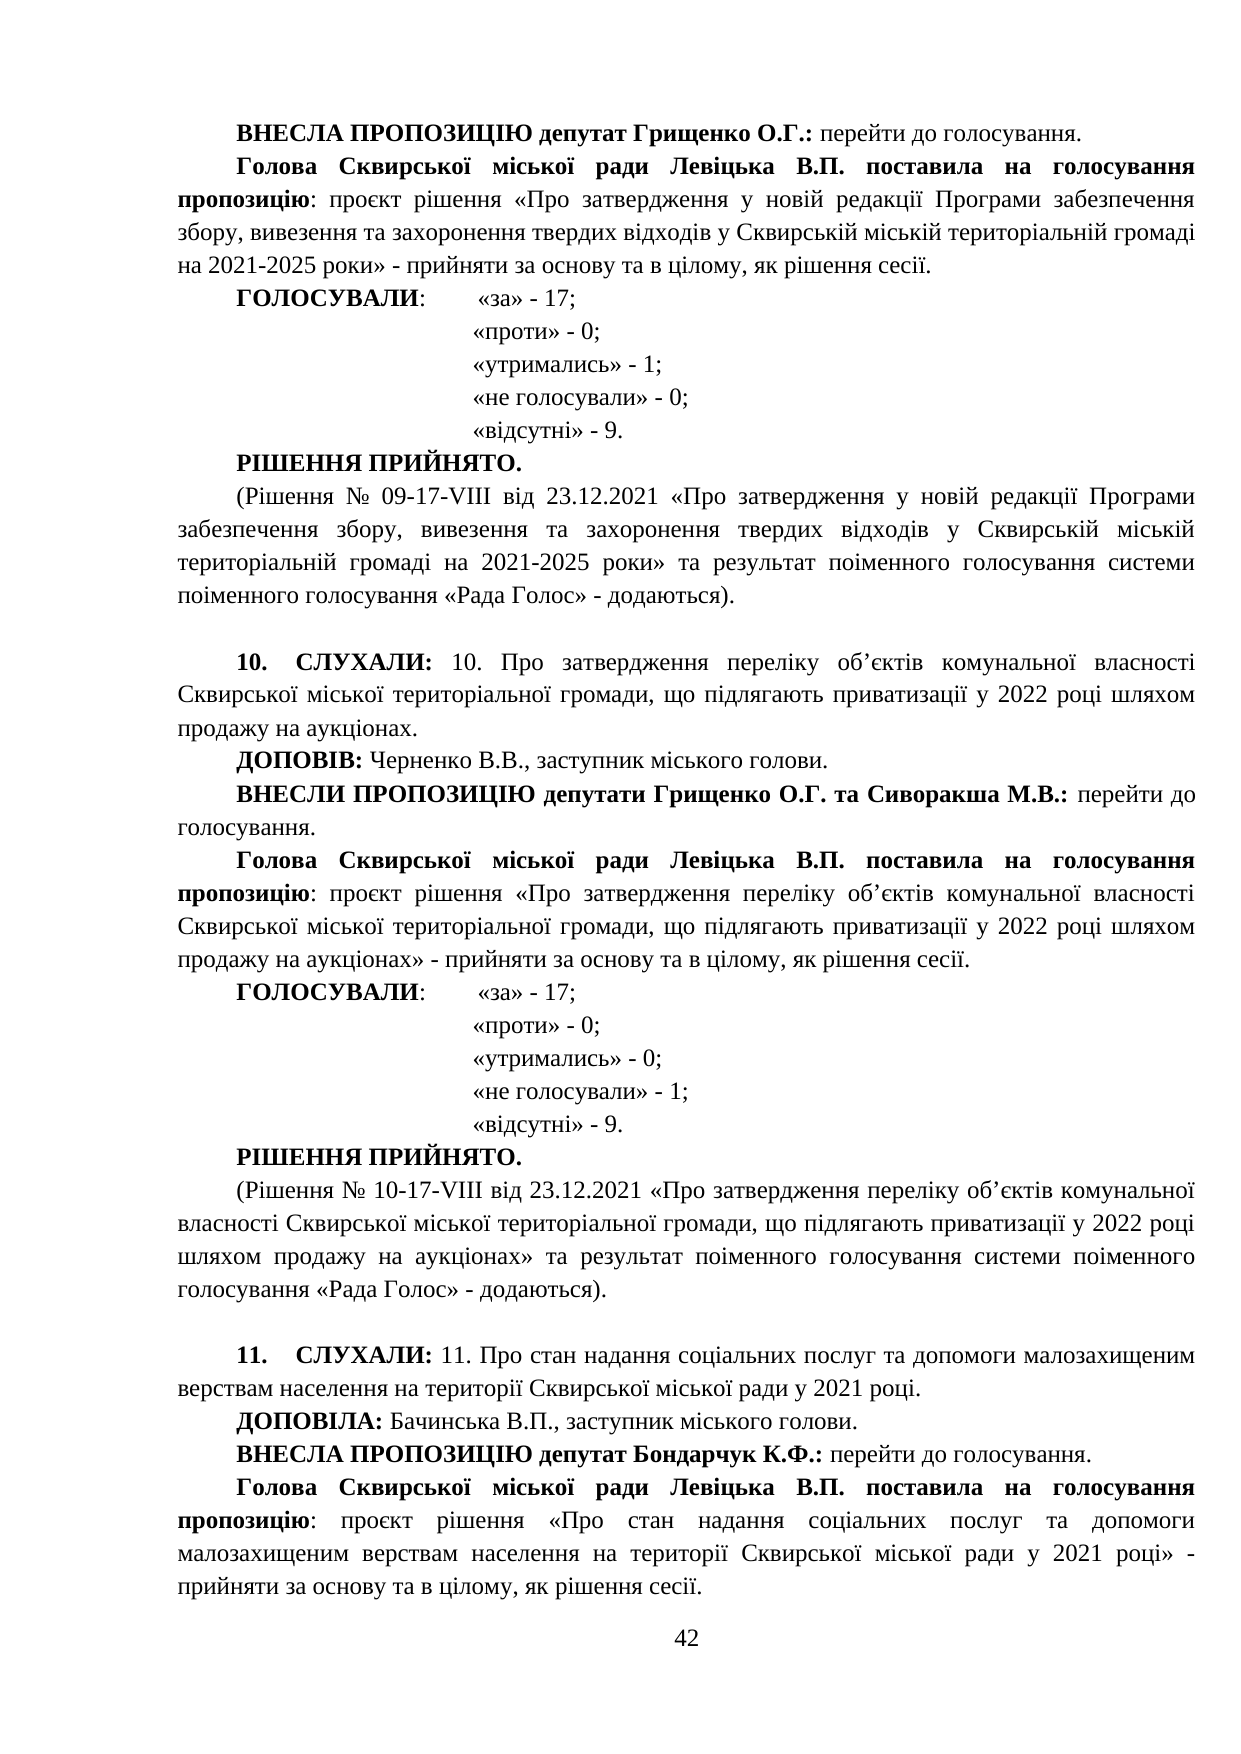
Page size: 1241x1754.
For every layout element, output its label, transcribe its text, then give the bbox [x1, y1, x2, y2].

text ВНЕСЛА ПРОПОЗИЦІЮ депутат Бондарчук К.Ф.: перейти до голосування. [177, 1439, 1196, 1468]
text «не голосували» - 0; [428, 382, 1196, 411]
text «проти» - 0; [428, 316, 1196, 345]
text «відсутні» - 9. [428, 415, 1196, 444]
text РІШЕННЯ ПРИЙНЯТО. [177, 448, 1196, 477]
text ВНЕСЛИ ПРОПОЗИЦІЮ депутати Грищенко О.Г. та Сиворакша М.В.: перейти до голосування. [177, 779, 1196, 840]
text (Рішення № 09-17-VIII від 23.12.2021 «Про затвердження у новій редакції Програми забезпечення збору, вивезення та захоронення твердих відходів у Сквирській міській територіальній громаді на 2021-2025 роки» та результат поіменного голосування системи поіменного голосування «Рада Голос» - додаються). [177, 481, 1196, 609]
text «проти» - 0; [428, 1010, 1196, 1038]
text «відсутні» - 9. [428, 1109, 1196, 1138]
list СЛУХАЛИ: 10. Про затвердження переліку об’єктів комунальної власності Сквирської міської територіальної громади, що підлягають приватизації у 2022 році шляхом продажу на аукціонах. [177, 647, 1196, 741]
list СЛУХАЛИ: 11. Про стан надання соціальних послуг та допомоги малозахищеним верствам населення на території Сквирської міської ради у 2021 році. [177, 1340, 1196, 1402]
text ГОЛОСУВАЛИ: «за» - 17; [177, 977, 1196, 1006]
text «не голосували» - 1; [428, 1076, 1196, 1104]
text ДОПОВІЛА: Бачинська В.П., заступник міського голови. [177, 1406, 1196, 1435]
text Голова Сквирської міської ради Левіцька В.П. поставила на голосування пропозицію: проєкт рішення «Про стан надання соціальних послуг та допомоги малозахищеним верствам населення на території Сквирської міської ради у 2021 році» - прийняти за основу та в цілому, як рішення сесії. [177, 1472, 1196, 1600]
text Голова Сквирської міської ради Левіцька В.П. поставила на голосування пропозицію: проєкт рішення «Про затвердження переліку об’єктів комунальної власності Сквирської міської територіальної громади, що підлягають приватизації у 2022 році шляхом продажу на аукціонах» - прийняти за основу та в цілому, як рішення сесії. [177, 845, 1196, 972]
text ВНЕСЛА ПРОПОЗИЦІЮ депутат Грищенко О.Г.: перейти до голосування. [177, 118, 1196, 147]
text ДОПОВІВ: Черненко В.В., заступник міського голови. [177, 746, 1196, 774]
text «утримались» - 1; [428, 349, 1196, 378]
text (Рішення № 10-17-VIII від 23.12.2021 «Про затвердження переліку об’єктів комунальної власності Сквирської міської територіальної громади, що підлягають приватизації у 2022 році шляхом продажу на аукціонах» та результат поіменного голосування системи поіменного голосування «Рада Голос» - додаються). [177, 1175, 1196, 1303]
text «утримались» - 0; [428, 1043, 1196, 1072]
text РІШЕННЯ ПРИЙНЯТО. [177, 1142, 1196, 1171]
text Голова Сквирської міської ради Левіцька В.П. поставила на голосування пропозицію: проєкт рішення «Про затвердження у новій редакції Програми забезпечення збору, вивезення та захоронення твердих відходів у Сквирській міській територіальній громаді на 2021-2025 роки» - прийняти за основу та в цілому, як рішення сесії. [177, 151, 1196, 279]
text ГОЛОСУВАЛИ: «за» - 17; [177, 283, 1196, 312]
